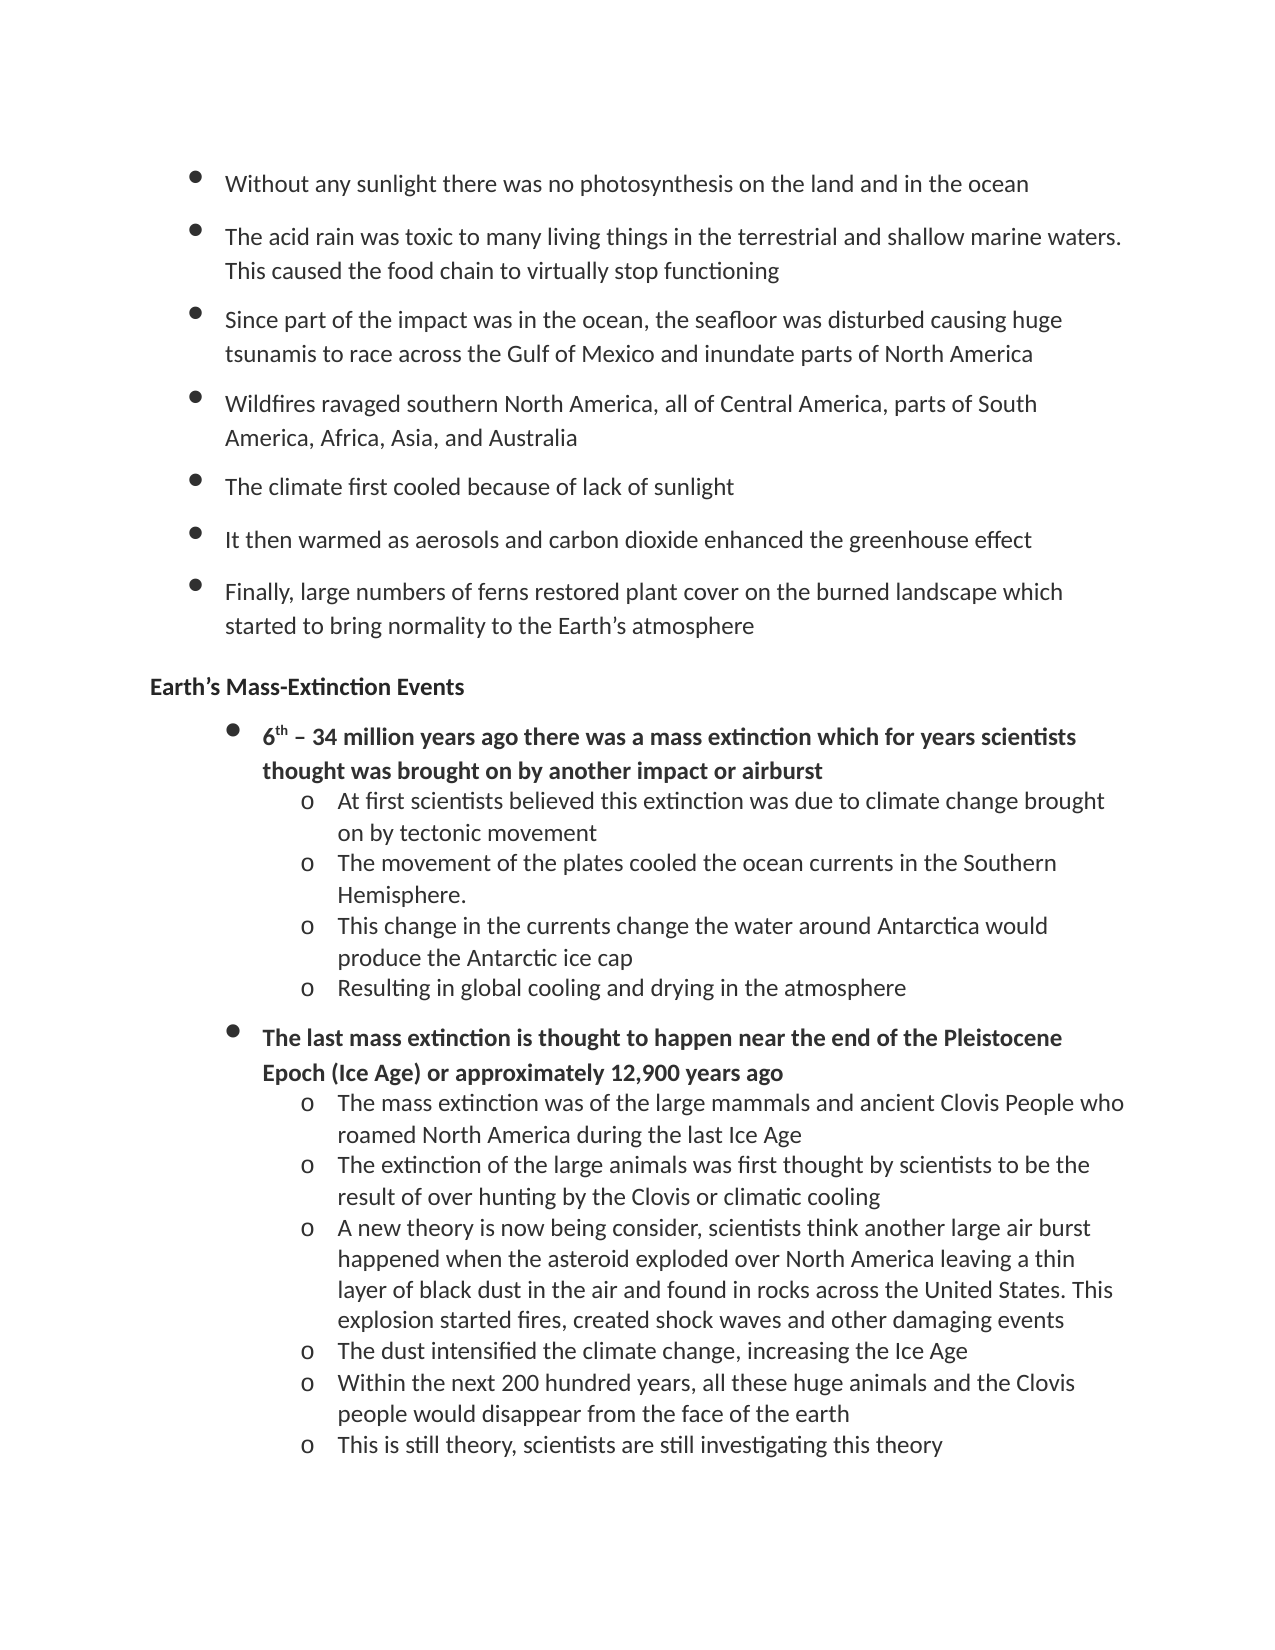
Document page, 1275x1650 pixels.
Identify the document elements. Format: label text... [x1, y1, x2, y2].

subtitle This is still theory, scientists are still investigating this theory [300, 1429, 1125, 1461]
subtitle Within the next 200 hundred years, all these huge animals and the Clovis people would disappear from the face of the earth [300, 1367, 1125, 1429]
subtitle Without any sunlight there was no photosynthesis on the land and in the ocean [187, 150, 1125, 203]
subtitle 6th – 34 million years ago there was a mass extinction which for years scientists thought was brought on by another impact or airburst [225, 702, 1125, 785]
subtitle Since part of the impact was in the ocean, the seafloor was disturbed causing huge tsunamis to race across the Gulf of Mexico and inundate parts of North America [187, 286, 1125, 369]
subtitle The last mass extinction is thought to happen near the end of the Pleistocene Epoch (Ice Age) or approximately 12,900 years ago [225, 1004, 1125, 1087]
subtitle Earth’s Mass-Extinction Events [150, 672, 1125, 702]
subtitle The dust intensified the climate change, increasing the Ice Age [300, 1335, 1125, 1367]
subtitle Resulting in global cooling and drying in the atmosphere [300, 972, 1125, 1004]
subtitle The movement of the plates cooled the ocean currents in the Southern Hemisphere. [300, 848, 1125, 910]
subtitle It then warmed as aerosols and carbon dioxide enhanced the greenhouse effect [187, 505, 1125, 558]
subtitle Wildfires ravaged southern North America, all of Central America, parts of South America, Africa, Asia, and Australia [187, 369, 1125, 452]
subtitle The climate first cooled because of lack of sunlight [187, 452, 1125, 505]
subtitle Finally, large numbers of ferns restored plant cover on the burned landscape which started to bring normality to the Earth’s atmosphere [187, 558, 1125, 641]
subtitle The extinction of the large animals was first thought by scientists to be the result of over hunting by the Clovis or climatic cooling [300, 1149, 1125, 1212]
subtitle The acid rain was toxic to many living things in the terrestrial and shallow marine waters. This caused the food chain to virtually stop functioning [187, 203, 1125, 286]
subtitle The mass extinction was of the large mammals and ancient Clovis People who roamed North America during the last Ice Age [300, 1087, 1125, 1149]
subtitle At first scientists believed this extinction was due to climate change brought on by tectonic movement [300, 785, 1125, 848]
subtitle This change in the currents change the water around Antarctica would produce the Antarctic ice cap [300, 910, 1125, 972]
subtitle A new theory is now being consider, scientists think another large air burst happened when the asteroid exploded over North America leaving a thin layer of black dust in the air and found in rocks across the United States. This explosion started fires, created shock waves and other damaging events [300, 1212, 1125, 1335]
